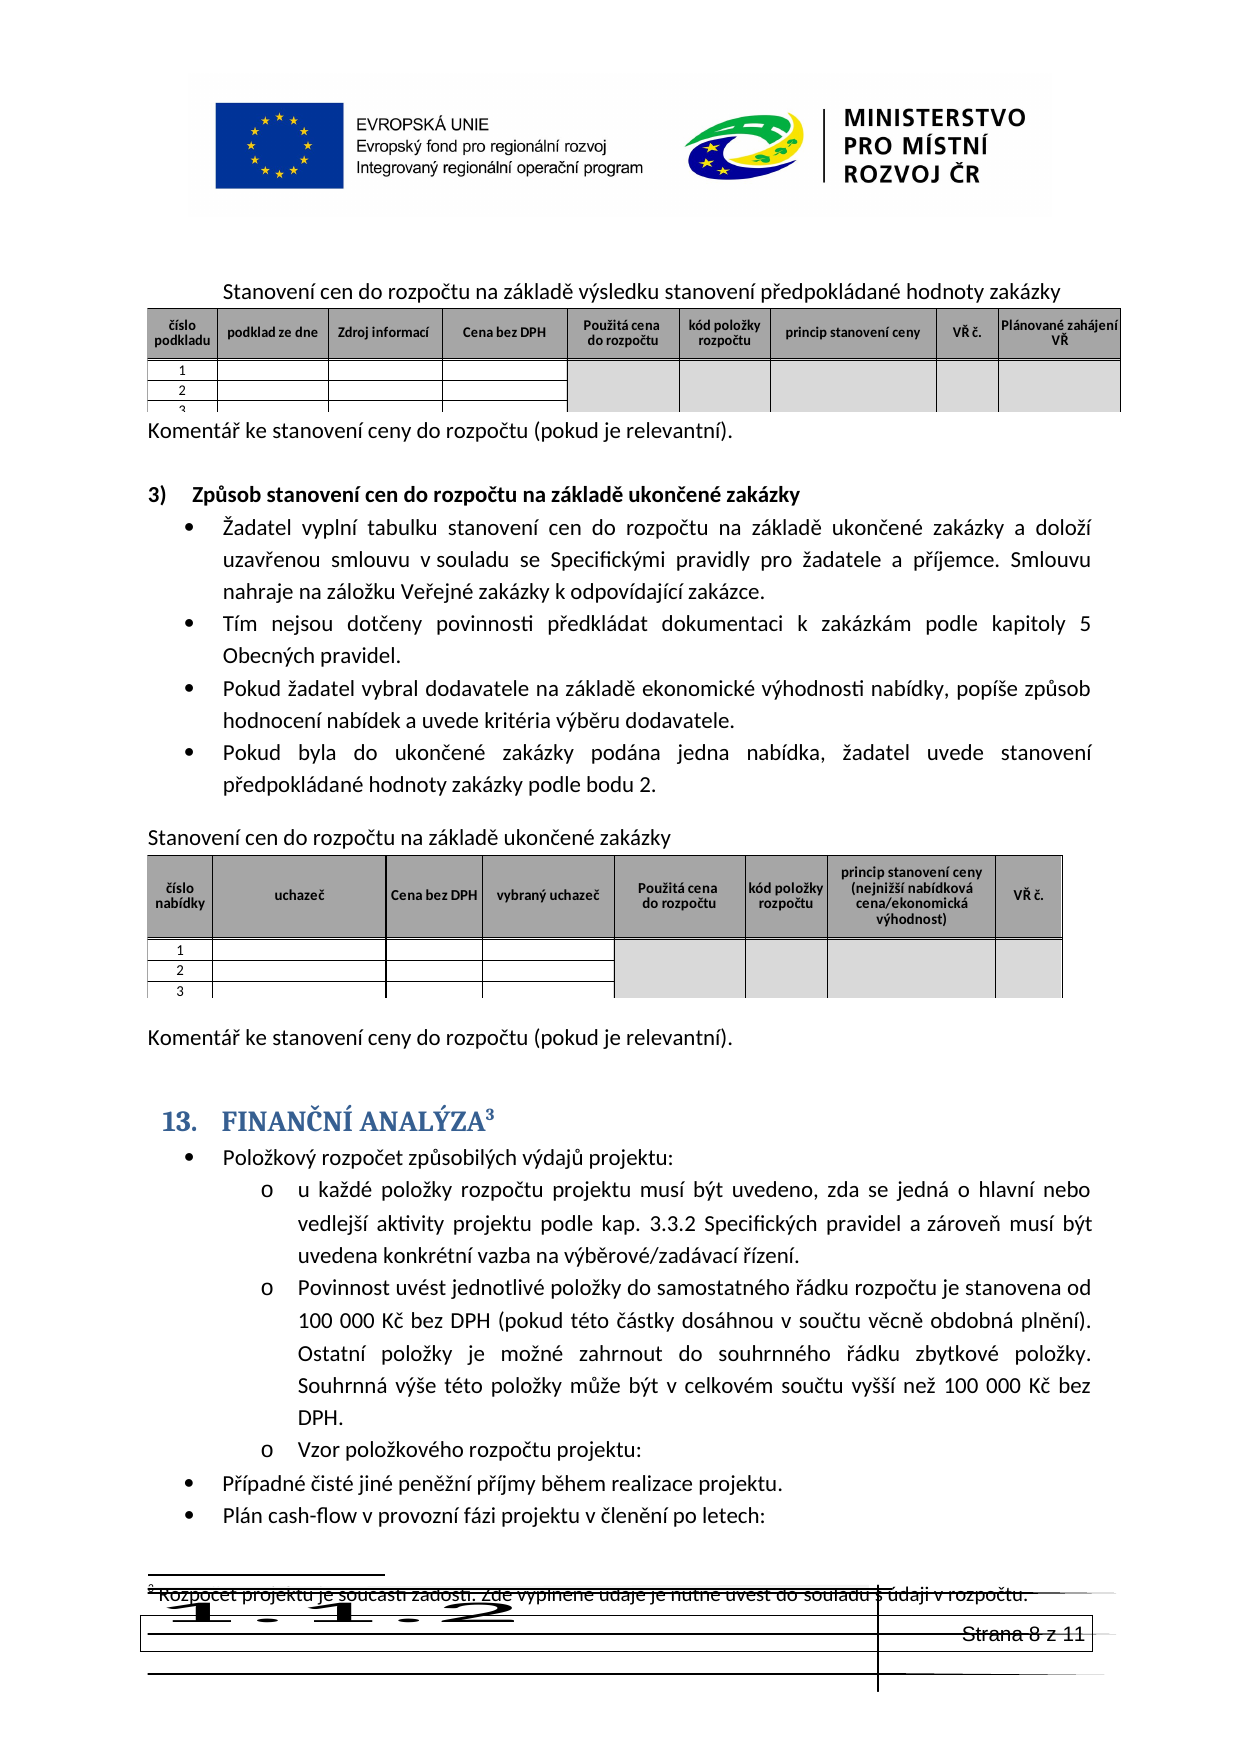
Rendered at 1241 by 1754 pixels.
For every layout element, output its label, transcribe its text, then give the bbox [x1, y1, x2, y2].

list u každé položky rozpočtu projektu musí být uvedeno, zda se jedná o hlavní nebo vedlejší aktivity projektu podle kap. 3.3.2 Specifických pravidel a zároveň musí být uvedena konkrétní vazba na výběrové/zadávací řízení. [260, 1176, 1093, 1269]
list Pokud žadatel vybral dodavatele na základě ekonomické výhodnosti nabídky, popíše způsob hodnocení nabídek a uvede kritéria výběru dodavatele. [185, 674, 1093, 734]
list Tím nejsou dotčeny povinnosti předkládat dokumentaci k zakázkám podle kapitoly 5 Obecných pravidel. [185, 609, 1093, 669]
list Stanovení cen do rozpočtu na základě výsledku stanovení předpokládané hodnoty zakázky [223, 277, 1093, 305]
subtitle Finanční analýza [162, 1105, 1093, 1138]
text Komentář ke stanovení ceny do rozpočtu (pokud je relevantní). [148, 1023, 1093, 1051]
text Stanovení cen do rozpočtu na základě ukončené zakázky [148, 823, 1093, 998]
list Plán cash-flow v provozní fázi projektu v členění po letech: [185, 1501, 1093, 1529]
list Případné čisté jiné peněžní příjmy během realizace projektu. [185, 1469, 1093, 1497]
list Vzor položkového rozpočtu projektu: [260, 1435, 1093, 1464]
list Pokud byla do ukončené zakázky podána jedna nabídka, žadatel uvede stanovení předpokládané hodnoty zakázky podle bodu 2. [185, 738, 1093, 798]
list Způsob stanovení cen do rozpočtu na základě ukončené zakázky [148, 481, 1093, 508]
list Položkový rozpočet způsobilých výdajů projektu: [185, 1143, 1093, 1171]
list Komentář ke stanovení ceny do rozpočtu (pokud je relevantní). [148, 416, 1093, 444]
picture [187, 73, 1053, 217]
list Povinnost uvést jednotlivé položky do samostatného řádku rozpočtu je stanovena od 100 000 Kč bez DPH (pokud této částky dosáhnou v součtu věcně obdobná plnění). Ostatní položky je možné zahrnout do souhrnného řádku zbytkové položky. Souhrnná výše této položky může být v celkovém součtu vyšší než 100 000 Kč bez DPH. [260, 1273, 1093, 1431]
list Žadatel vyplní tabulku stanovení cen do rozpočtu na základě ukončené zakázky a doloží uzavřenou smlouvu v souladu se Specifickými pravidly pro žadatele a příjemce. Smlouvu nahraje na záložku Veřejné zakázky k odpovídající zakázce. [185, 513, 1093, 605]
